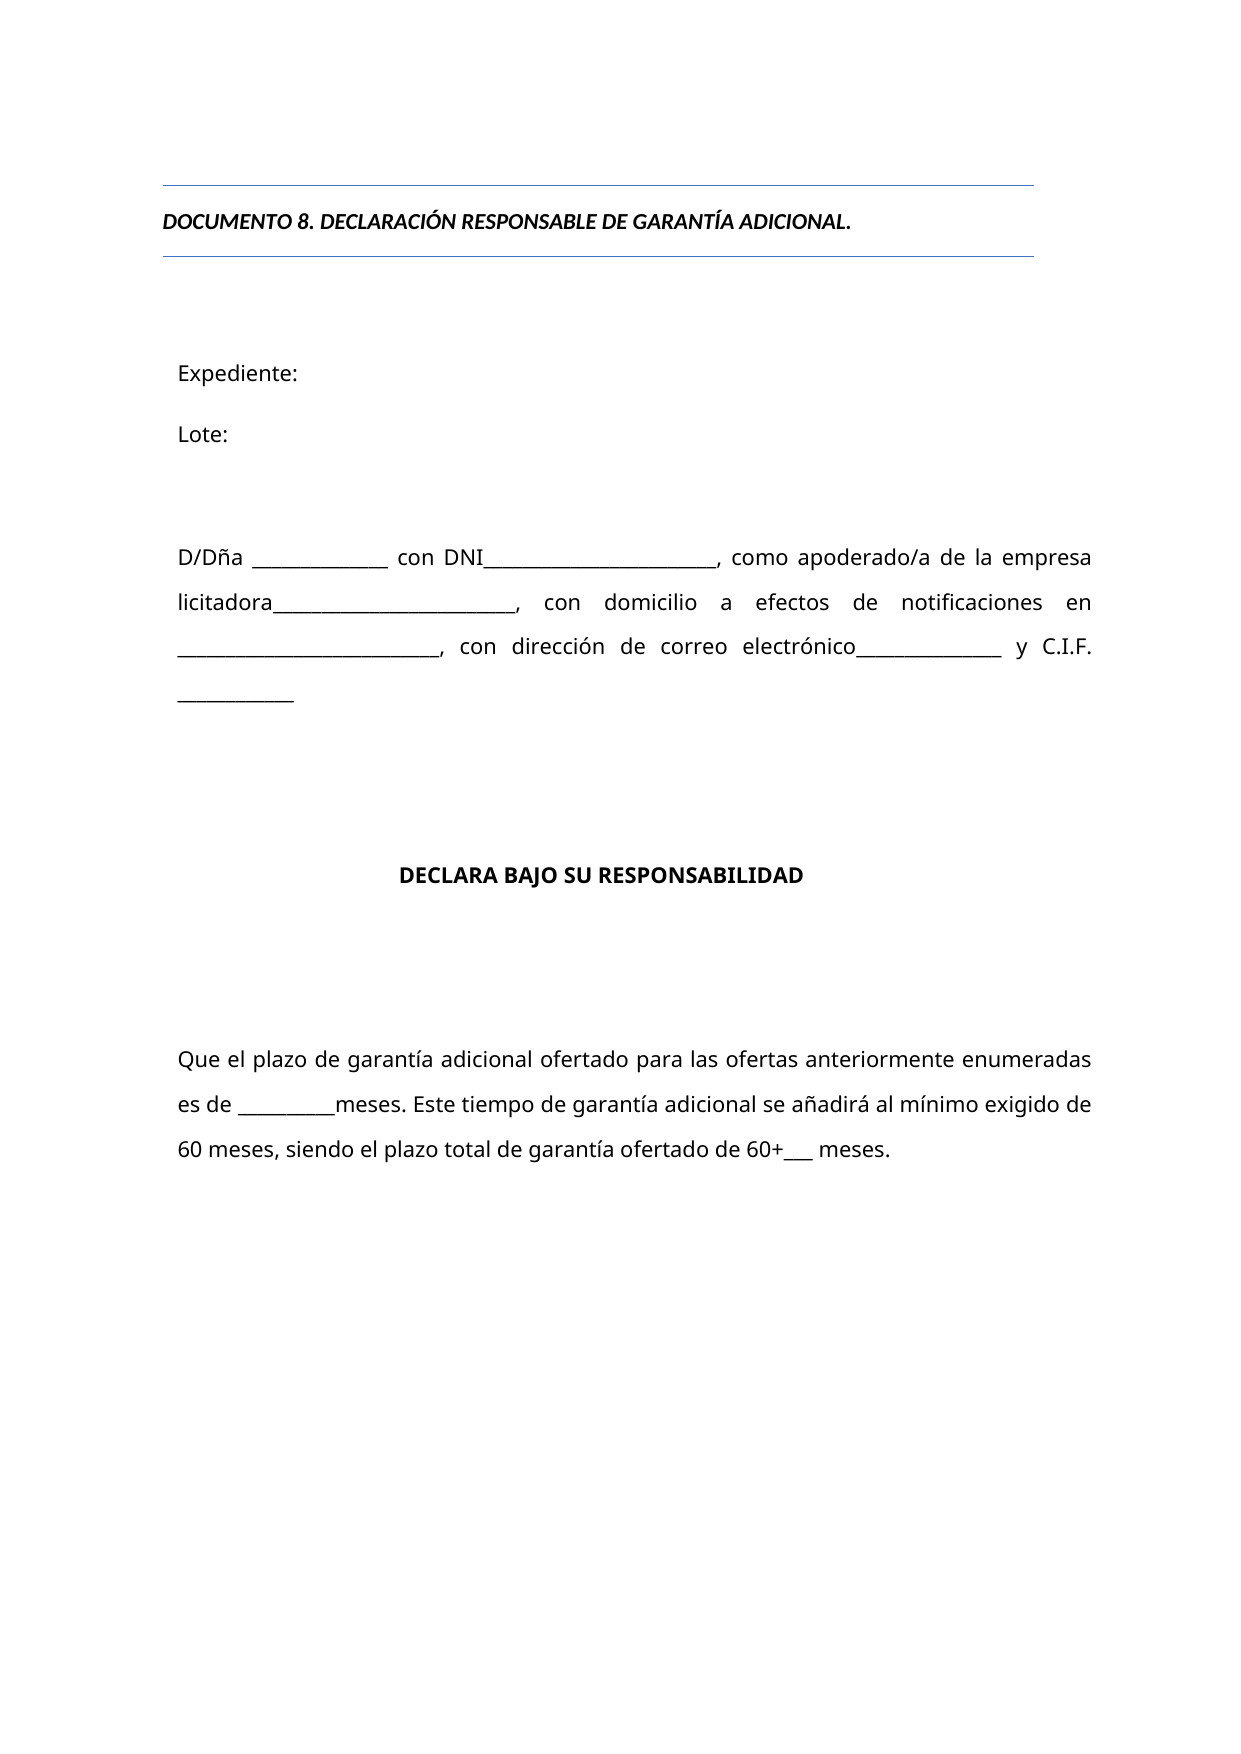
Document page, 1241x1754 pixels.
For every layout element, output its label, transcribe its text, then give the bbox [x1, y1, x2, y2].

text Lote: [177, 419, 1093, 449]
text DECLARA BAJO SU RESPONSABILIDAD [398, 860, 1093, 890]
text Expediente: [177, 358, 1093, 388]
text Que el plazo de garantía adicional ofertado para las ofertas anteriormente enumeradas es de __________meses. Este tiempo de garantía adicional se añadirá al mínimo exigido de 60 meses, siendo el plazo total de garantía ofertado de 60+___ meses. [177, 1044, 1093, 1163]
text DOCUMENTO 8. DECLARACIÓN RESPONSABLE DE GARANTÍA ADICIONAL. [162, 186, 1034, 257]
text D/Dña ______________ con DNI________________________, como apoderado/a de la empresa licitadora_________________________, con domicilio a efectos de notificaciones en ___________________________, con dirección de correo electrónico_______________ y C.I.F. ____________ [177, 542, 1093, 706]
